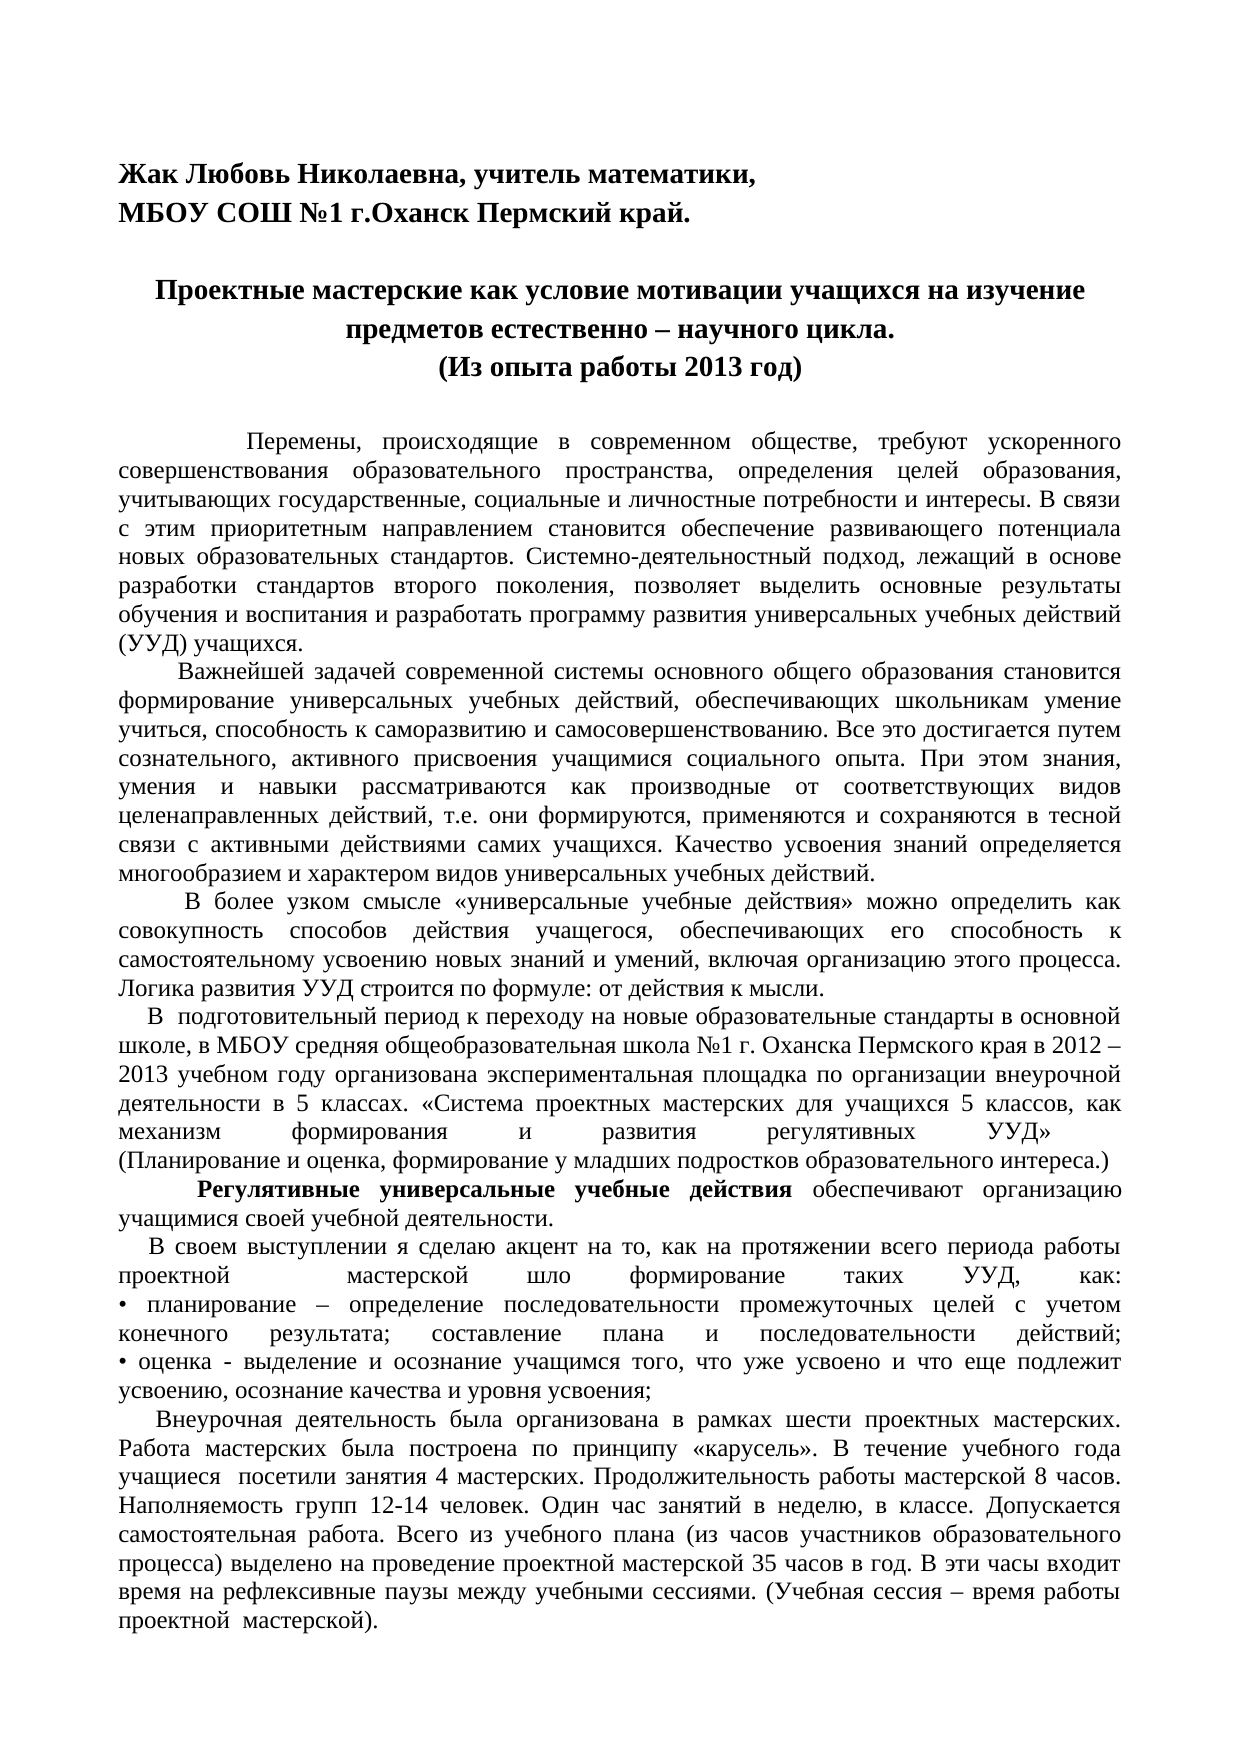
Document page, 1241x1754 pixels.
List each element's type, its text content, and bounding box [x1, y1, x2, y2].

text Проектные мастерские как условие мотивации учащихся на изучение предметов естественно – научного цикла. [118, 272, 1122, 344]
text Жак Любовь Николаевна, учитель математики, [118, 157, 1122, 190]
text В своем выступлении я сделаю акцент на то, как на протяжении всего периода работы проектной мастерской шло формирование таких УУД, как: • планирование – определение последовательности промежуточных целей с учетом конечного результата; составление плана и последовательности действий; • оценка - выделение и осознание учащимся того, что уже усвоено и что еще подлежит усвоению, осознание качества и уровня усвоения; [118, 1231, 1122, 1404]
text Регулятивные универсальные учебные действия обеспечивают организацию учащимися своей учебной деятельности. [118, 1174, 1122, 1231]
text (Из опыта работы 2013 год) [118, 349, 1122, 383]
text МБОУ СОШ №1 г.Оханск Пермский край. [118, 195, 1122, 229]
text Важнейшей задачей современной системы основного общего образования становится формирование универсальных учебных действий, обеспечивающих школьникам умение учиться, способность к саморазвитию и самосовершенствованию. Все это достигается путем сознательного, активного присвоения учащимися социального опыта. При этом знания, умения и навыки рассматриваются как производные от соответствующих видов целенаправленных действий, т.е. они формируются, применяются и сохраняются в тесной связи с активными действиями самих учащихся. Качество усвоения знаний определяется многообразием и характером видов универсальных учебных действий. [118, 656, 1122, 886]
text В более узком смысле «универсальные учебные действия» можно определить как совокупность способов действия учащегося, обеспечивающих его способность к самостоятельному усвоению новых знаний и умений, включая организацию этого процесса. Логика развития УУД строится по формуле: от действия к мысли. [118, 886, 1122, 1001]
text Перемены, происходящие в современном обществе, требуют ускоренного совершенствования образовательного пространства, определения целей образования, учитывающих государственные, социальные и личностные потребности и интересы. В связи с этим приоритетным направлением становится обеспечение развивающего потенциала новых образовательных стандартов. Системно-деятельностный подход, лежащий в основе разработки стандартов второго поколения, позволяет выделить основные результаты обучения и воспитания и разработать программу развития универсальных учебных действий (УУД) учащихся. [118, 426, 1122, 656]
text В подготовительный период к переходу на новые образовательные стандарты в основной школе, в МБОУ средняя общеобразовательная школа №1 г. Оханска Пермского края в 2012 – 2013 учебном году организована экспериментальная площадка по организации внеурочной деятельности в 5 классах. «Система проектных мастерских для учащихся 5 классов, как механизм формирования и развития регулятивных УУД» (Планирование и оценка, формирование у младших подростков образовательного интереса.) [118, 1001, 1122, 1174]
text Внеурочная деятельность была организована в рамках шести проектных мастерских. Работа мастерских была построена по принципу «карусель». В течение учебного года учащиеся посетили занятия 4 мастерских. Продолжительность работы мастерской 8 часов. Наполняемость групп 12-14 человек. Один час занятий в неделю, в классе. Допускается самостоятельная работа. Всего из учебного плана (из часов участников образовательного процесса) выделено на проведение проектной мастерской 35 часов в год. В эти часы входит время на рефлексивные паузы между учебными сессиями. (Учебная сессия – время работы проектной мастерской). [118, 1404, 1122, 1634]
